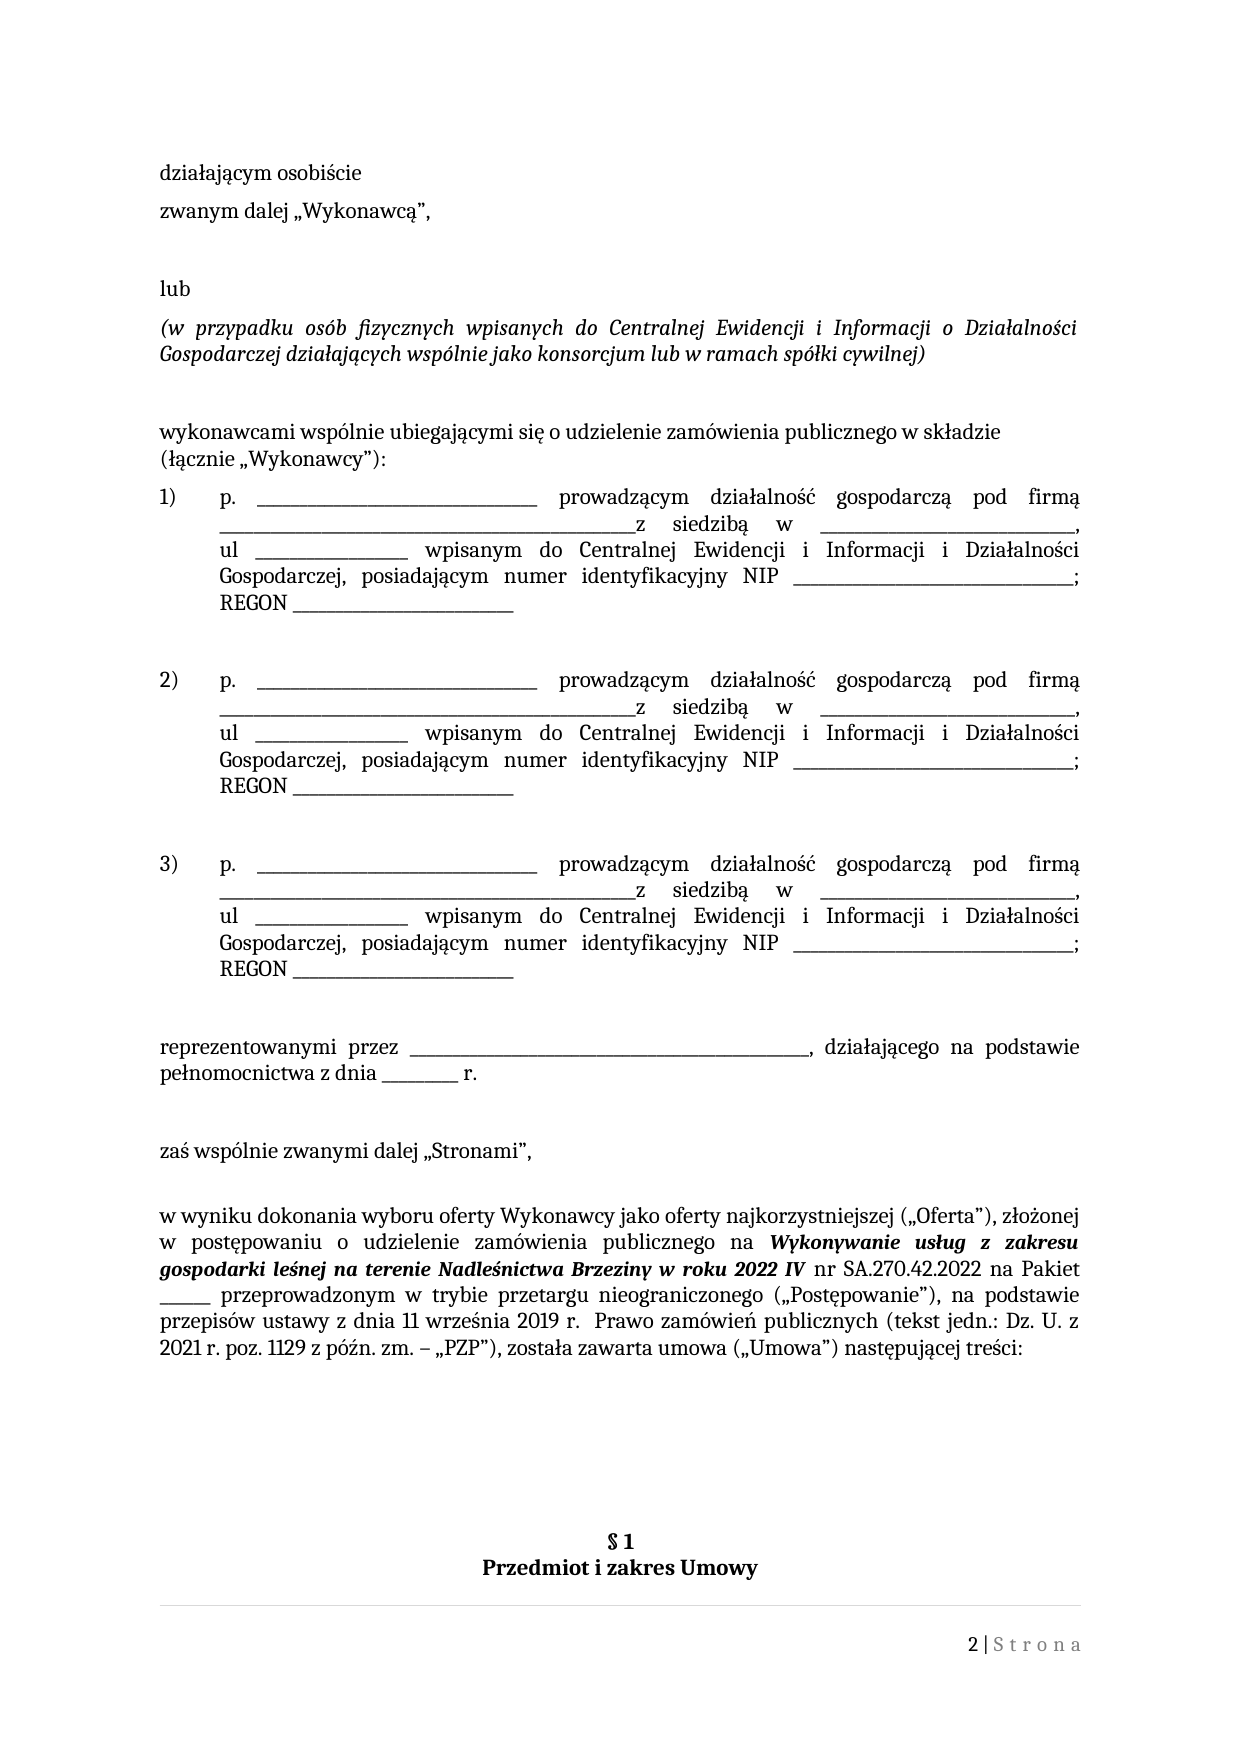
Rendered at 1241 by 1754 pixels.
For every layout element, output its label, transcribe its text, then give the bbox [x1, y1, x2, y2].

text 1) p. _________________________________ prowadzącym działalność gospodarczą pod firmą _________________________________________________z siedzibą w ______________________________, ul __________________ wpisanym do Centralnej Ewidencji i Informacji i Działalności Gospodarczej, posiadającym numer identyfikacyjny NIP _________________________________; REGON __________________________ [159, 484, 1081, 616]
text w wyniku dokonania wyboru oferty Wykonawcy jako oferty najkorzystniejszej („Oferta”), złożonej w postępowaniu o udzielenie zamówienia publicznego na Wykonywanie usług z zakresu gospodarki leśnej na terenie Nadleśnictwa Brzeziny w roku 2022 IV nr SA.270.42.2022 na Pakiet ______ przeprowadzonym w trybie przetargu nieograniczonego („Postępowanie”), na podstawie przepisów ustawy z dnia 11 września 2019 r. Prawo zamówień publicznych (tekst jedn.: Dz. U. z 2021 r. poz. 1129 z późn. zm. – „PZP”), została zawarta umowa („Umowa”) następującej treści: [159, 1203, 1081, 1361]
text 3) p. _________________________________ prowadzącym działalność gospodarczą pod firmą _________________________________________________z siedzibą w ______________________________, ul __________________ wpisanym do Centralnej Ewidencji i Informacji i Działalności Gospodarczej, posiadającym numer identyfikacyjny NIP _________________________________; REGON __________________________ [159, 850, 1081, 982]
text lub [159, 276, 1081, 302]
text (w przypadku osób fizycznych wpisanych do Centralnej Ewidencji i Informacji o Działalności Gospodarczej działających wspólnie jako konsorcjum lub w ramach spółki cywilnej) [159, 315, 1081, 368]
text zwanym dalej „Wykonawcą”, [159, 198, 1081, 225]
text wykonawcami wspólnie ubiegającymi się o udzielenie zamówienia publicznego w składzie (łącznie „Wykonawcy”): [159, 419, 1081, 472]
text działającym osobiście [159, 159, 1081, 186]
text reprezentowanymi przez _______________________________________________, działającego na podstawie pełnomocnictwa z dnia _________ r. [159, 1033, 1081, 1086]
text § 1 Przedmiot i zakres Umowy [159, 1529, 1081, 1582]
text zaś wspólnie zwanymi dalej „Stronami”, [159, 1138, 1081, 1164]
text 2) p. _________________________________ prowadzącym działalność gospodarczą pod firmą _________________________________________________z siedzibą w ______________________________, ul __________________ wpisanym do Centralnej Ewidencji i Informacji i Działalności Gospodarczej, posiadającym numer identyfikacyjny NIP _________________________________; REGON __________________________ [159, 667, 1081, 799]
